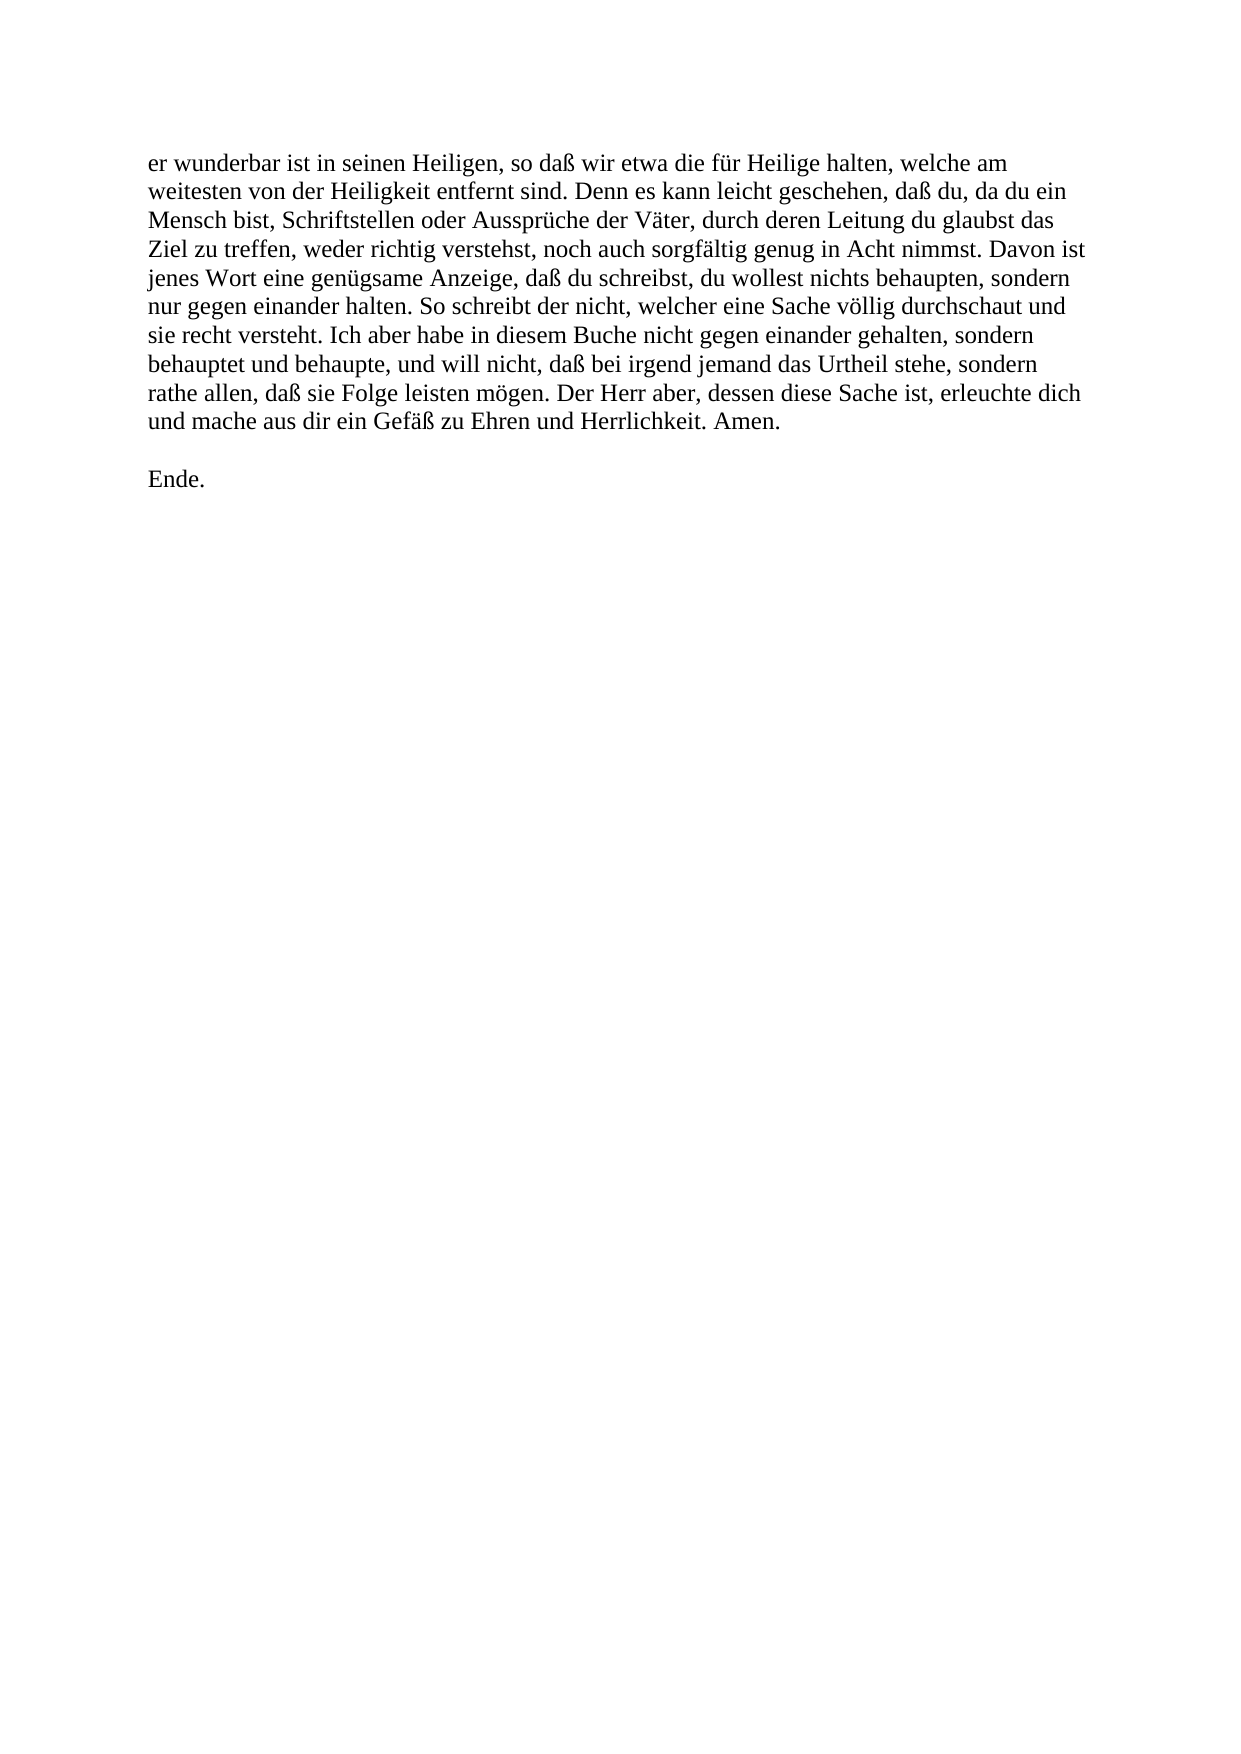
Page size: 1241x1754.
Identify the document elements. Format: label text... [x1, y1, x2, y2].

text Ende. [148, 464, 1093, 493]
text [148, 148, 1093, 435]
